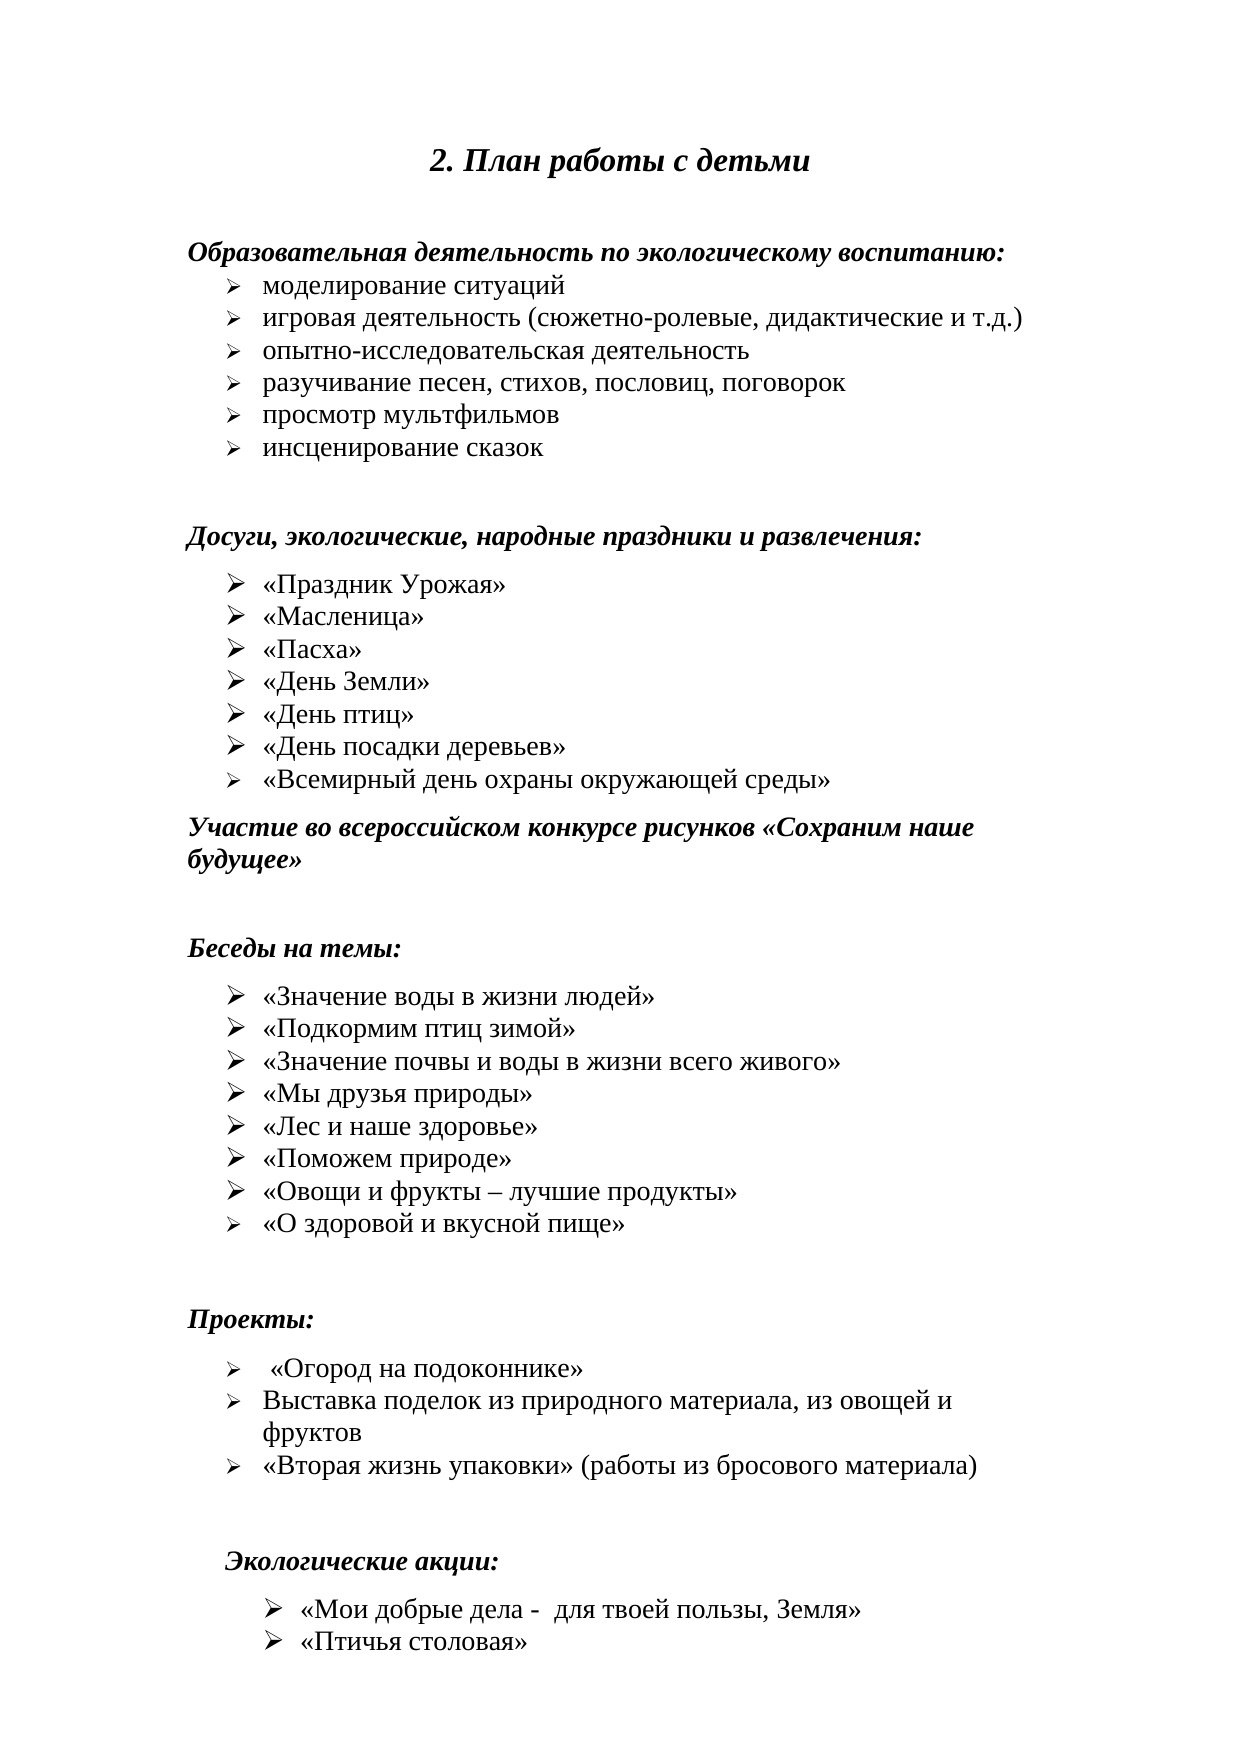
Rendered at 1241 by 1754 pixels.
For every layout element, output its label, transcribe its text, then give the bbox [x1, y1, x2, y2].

list «Значение почвы и воды в жизни всего живого» [225, 1044, 1053, 1077]
list игровая деятельность (сюжетно-ролевые, дидактические и т.д.) [225, 300, 1053, 333]
list «День посадки деревьев» [225, 729, 1053, 762]
list «Птичья столовая» [262, 1624, 1053, 1657]
list «Вторая жизнь упаковки» (работы из бросового материала) [225, 1448, 1053, 1480]
list инсценирование сказок [225, 430, 1053, 462]
list разучивание песен, стихов, пословиц, поговорок [225, 365, 1053, 397]
list «Овощи и фрукты – лучшие продукты» [225, 1174, 1053, 1207]
list моделирование ситуаций [225, 268, 1053, 300]
list опытно-исследовательская деятельность [225, 333, 1053, 365]
list «Лес и наше здоровье» [225, 1109, 1053, 1142]
text Проекты: [187, 1303, 1053, 1335]
list «Масленица» [225, 599, 1053, 632]
text Участие во всероссийском конкурсе рисунков «Сохраним наше будущее» [187, 810, 1053, 874]
list «День Земли» [225, 664, 1053, 697]
list «Всемирный день охраны окружающей среды» [225, 762, 1053, 794]
list «День птиц» [225, 697, 1053, 729]
list «Пасха» [225, 632, 1053, 664]
list Выставка поделок из природного материала, из овощей и фруктов [225, 1383, 1053, 1448]
list «Праздник Урожая» [225, 567, 1053, 599]
text Экологические акции: [225, 1544, 1053, 1576]
list «Огород на подоконнике» [225, 1351, 1053, 1383]
list «Мои добрые дела - для твоей пользы, Земля» [262, 1592, 1053, 1624]
text Беседы на темы: [187, 931, 1053, 963]
list «Мы друзья природы» [225, 1077, 1053, 1109]
list просмотр мультфильмов [225, 397, 1053, 430]
list «Подкормим птиц зимой» [225, 1012, 1053, 1044]
list «Значение воды в жизни людей» [225, 979, 1053, 1012]
list «Поможем природе» [225, 1142, 1053, 1174]
text Образовательная деятельность по экологическому воспитанию: [187, 236, 1053, 268]
text Досуги, экологические, народные праздники и развлечения: [187, 519, 1053, 551]
text 2. План работы с детьми [187, 141, 1053, 179]
list «О здоровой и вкусной пище» [225, 1207, 1053, 1239]
